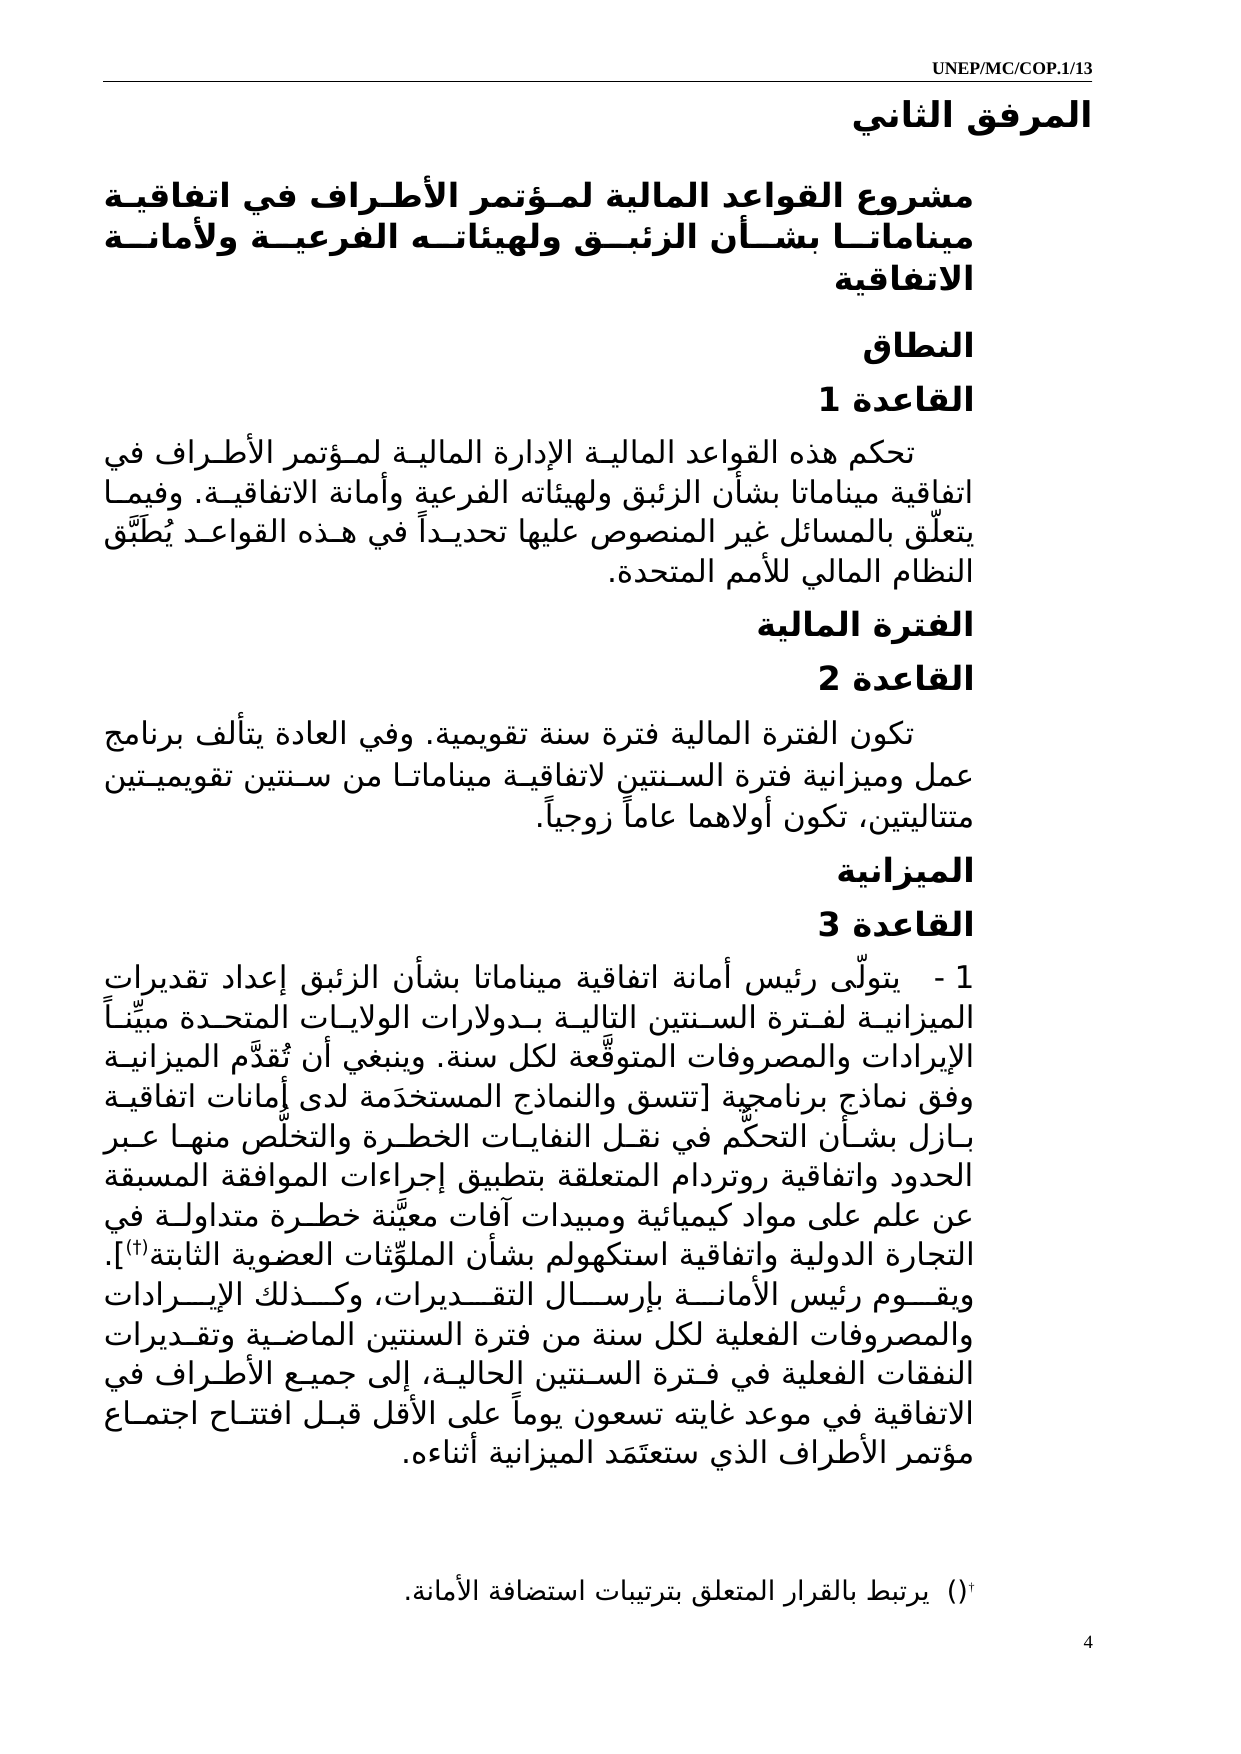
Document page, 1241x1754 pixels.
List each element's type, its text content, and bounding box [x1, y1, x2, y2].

text القاعدة 3 [103, 903, 974, 944]
text النطاق [103, 324, 974, 365]
text مشروع القواعد المالية لمؤتمر الأطراف في اتفاقية ميناماتا بشأن الزئبق ولهيئاته الفرعية ولأمانة الاتفاقية [103, 174, 974, 299]
text القاعدة 2 [103, 657, 974, 699]
text القاعدة 1 [103, 378, 974, 419]
text 1 - يتولّى رئيس أمانة اتفاقية ميناماتا بشأن الزئبق إعداد تقديرات الميزانية لفترة السنتين التالية بدولارات الولايات المتحدة مبيِّناً الإيرادات والمصروفات المتوقَّعة لكل سنة. وينبغي أن تُقدَّم الميزانية وفق نماذج برنامجية [تتسق والنماذج المستخدَمة لدى أمانات اتفاقية بازل بشأن التحكُّم في نقل النفايات الخطرة والتخلُّص منها عبر الحدود واتفاقية روتردام المتعلقة بتطبيق إجراءات الموافقة المسبقة عن علم على مواد كيميائية ومبيدات آفات معيَّنة خطرة متداولة في التجارة الدولية واتفاقية استكهولم بشأن الملوِّثات العضوية الثابتة()]. ويقوم رئيس الأمانة بإرسال التقديرات، وكذلك الإيرادات والمصروفات الفعلية لكل سنة من فترة السنتين الماضية وتقديرات النفقات الفعلية في فترة السنتين الحالية، إلى جميع الأطراف في الاتفاقية في موعد غايته تسعون يوماً على الأقل قبل افتتاح اجتماع مؤتمر الأطراف الذي ستعتَمَد الميزانية أثناءه. [103, 957, 974, 1472]
text المرفق الثاني [103, 94, 1092, 136]
text تحكم هذه القواعد المالية الإدارة المالية لمؤتمر الأطراف في اتفاقية ميناماتا بشأن الزئبق ولهيئاته الفرعية وأمانة الاتفاقية. وفيما يتعلّق بالمسائل غير المنصوص عليها تحديداً في هذه القواعد يُطَبَّق النظام المالي للأمم المتحدة. [103, 432, 974, 590]
text الميزانية [103, 849, 974, 890]
text الفترة المالية [103, 603, 974, 644]
text تكون الفترة المالية فترة سنة تقويمية. وفي العادة يتألف برنامج عمل وميزانية فترة السنتين لاتفاقية ميناماتا من سنتين تقويميتين متتاليتين، تكون أولاهما عاماً زوجياً. [103, 711, 974, 836]
